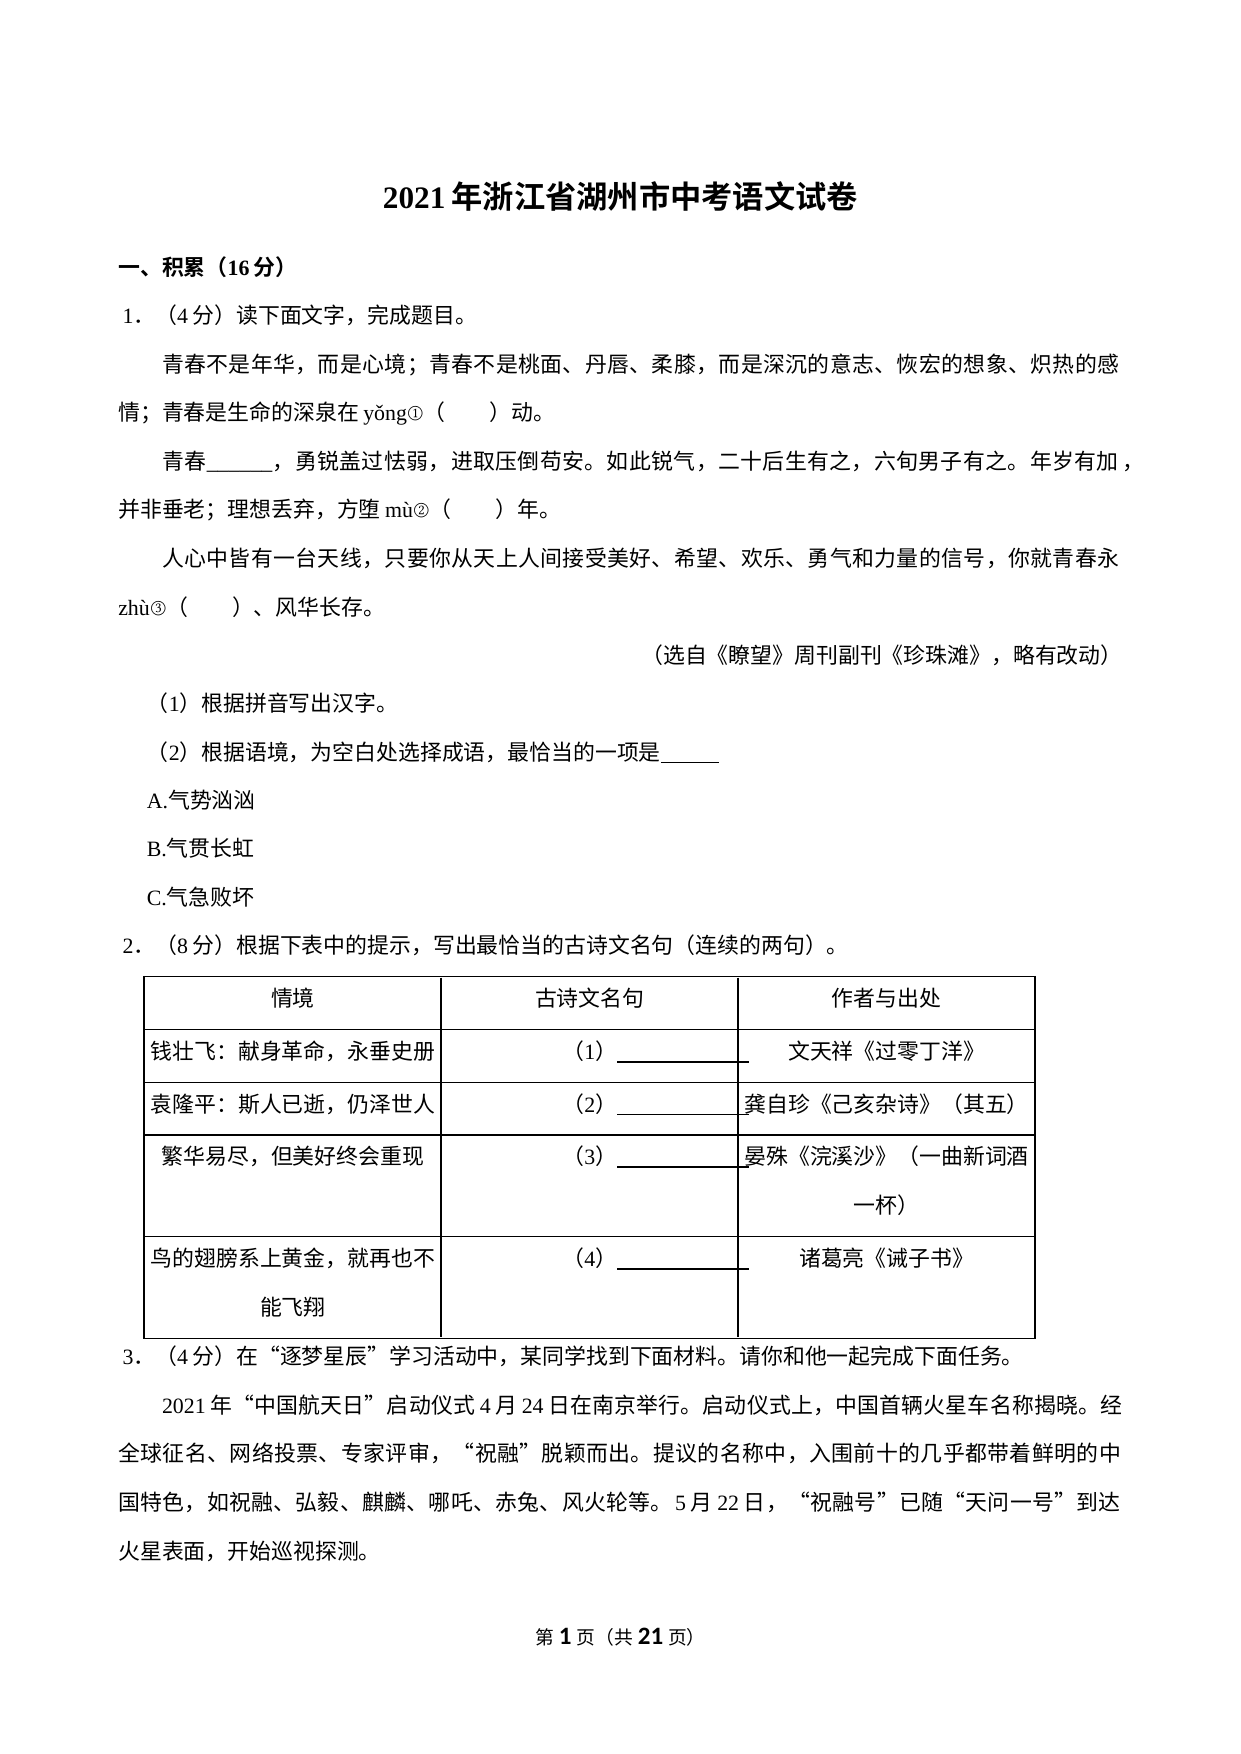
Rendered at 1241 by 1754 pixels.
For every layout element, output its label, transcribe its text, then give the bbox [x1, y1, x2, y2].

table_cell 文天祥《过零丁洋》 [739, 1030, 1034, 1081]
table_cell （2） [442, 1083, 737, 1134]
text 青春不是年华，而是心境；青春不是桃面、丹唇、柔膝，而是深沉的意志、恢宏的想象、炽热的感情；青春是生命的深泉在yǒng①（ ）动。 [118, 346, 1122, 427]
text C.气急败坏 [147, 879, 1122, 912]
text B.气贯长虹 [147, 831, 1122, 863]
text A.气势汹汹 [147, 782, 1122, 815]
table_cell （3） [442, 1136, 737, 1236]
table_header 情境 [145, 977, 441, 1029]
table_cell （1） [442, 1030, 737, 1081]
text 3．（4分）在“逐梦星辰”学习活动中，某同学找到下面材料。请你和他一起完成下面任务。 [122, 1339, 1122, 1371]
text （选自《瞭望》周刊副刊《珍珠滩》，略有改动） [147, 637, 1122, 670]
text 2021年浙江省湖州市中考语文试卷 [118, 162, 1122, 227]
table_cell 诸葛亮《诫子书》 [739, 1237, 1034, 1337]
text 1．（4分）读下面文字，完成题目。 [122, 298, 1122, 330]
table_header 古诗文名句 [442, 977, 738, 1029]
text （2）根据语境，为空白处选择成语，最恰当的一项是 [147, 734, 1122, 767]
table_cell 繁华易尽，但美好终会重现 [145, 1136, 440, 1236]
table_cell 钱壮飞：献身革命，永垂史册 [145, 1030, 440, 1081]
text （1）根据拼音写出汉字。 [147, 686, 1122, 718]
table_header 作者与出处 [739, 977, 1034, 1029]
table_cell （4） [442, 1237, 737, 1337]
text 一、积累（16分） [118, 249, 1122, 282]
text 青春______，勇锐盖过怯弱，进取压倒苟安。如此锐气，二十后生有之，六旬男子有之。年岁有加，并非垂老；理想丢弃，方堕mù②（ ）年。 [118, 443, 1122, 524]
table_cell 袁隆平：斯人已逝，仍泽世人 [145, 1083, 440, 1134]
text 2．（8分）根据下表中的提示，写出最恰当的古诗文名句（连续的两句）。 [122, 927, 1122, 960]
text 2021年“中国航天日”启动仪式4月24日在南京举行。启动仪式上，中国首辆火星车名称揭晓。经全球征名、网络投票、专家评审，“祝融”脱颖而出。提议的名称中，入围前十的几乎都带着鲜明的中国特色，如祝融、弘毅、麒麟、哪吒、赤兔、风火轮等。5月22日，“祝融号”已随“天问一号”到达火星表面，开始巡视探测。 [118, 1387, 1122, 1566]
text 人心中皆有一台天线，只要你从天上人间接受美好、希望、欢乐、勇气和力量的信号，你就青春永zhù③（ ）、风华长存。 [118, 540, 1122, 622]
table_cell 龚自珍《己亥杂诗》（其五） [739, 1083, 1034, 1134]
table_cell 鸟的翅膀系上黄金，就再也不能飞翔 [145, 1237, 440, 1337]
table_cell 晏殊《浣溪沙》（一曲新词酒一杯） [739, 1136, 1034, 1236]
